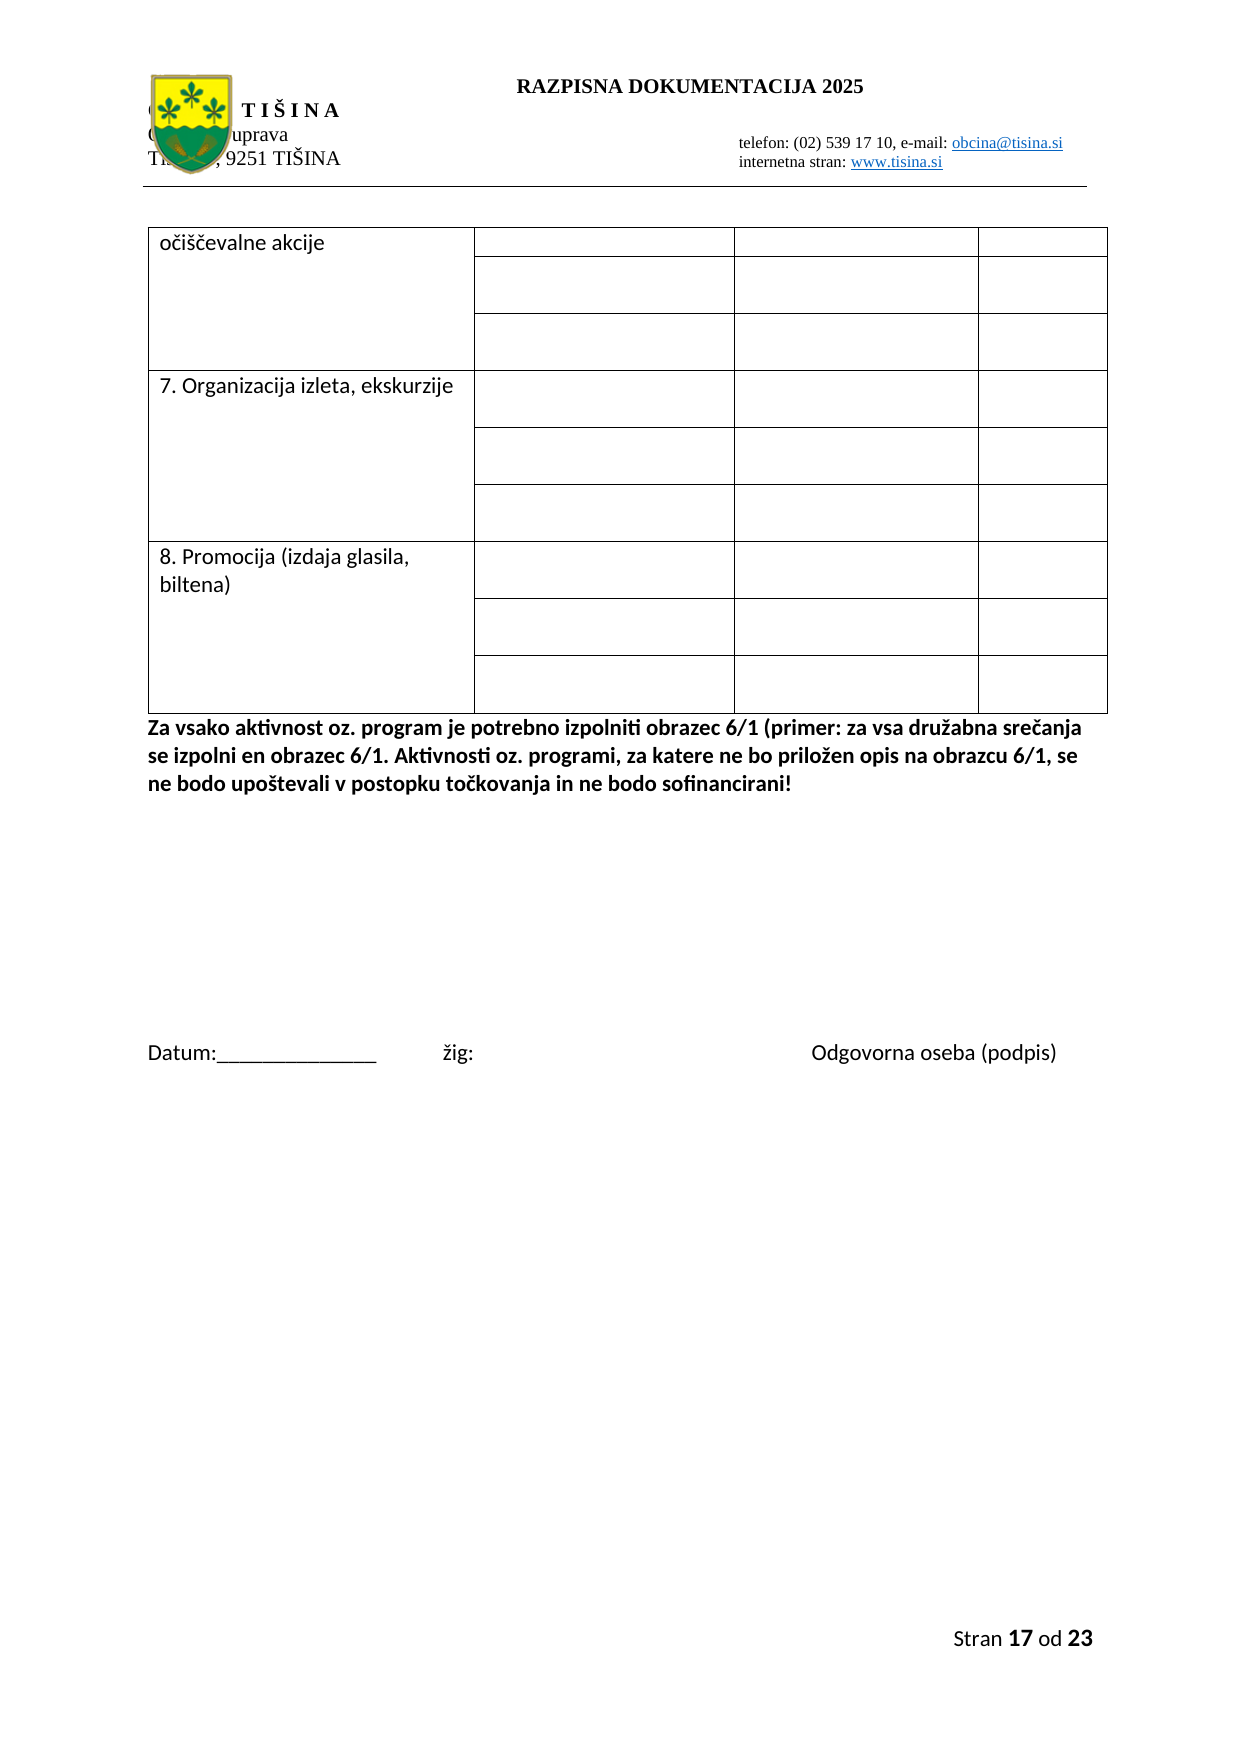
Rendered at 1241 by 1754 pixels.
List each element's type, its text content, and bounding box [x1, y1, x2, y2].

table_cell [475, 228, 734, 256]
table_cell [475, 314, 734, 370]
table_cell [979, 228, 1107, 256]
table_cell 6. Organizacija razstave, očiščevalne akcije [149, 228, 474, 370]
table_cell [735, 485, 978, 541]
table_cell 8. Promocija (izdaja glasila, biltena) [149, 542, 474, 712]
text Za vsako aktivnost oz. program je potrebno izpolniti obrazec 6/1 (primer: za vsa družabna srečanja se izpolni en obrazec 6/1. Aktivnosti oz. programi, za katere ne bo priložen opis na obrazcu 6/1, se ne bodo upoštevali v postopku točkovanja in ne bodo sofinancirani! [148, 714, 1093, 798]
picture [148, 73, 235, 176]
table_cell [979, 314, 1107, 370]
table_cell [979, 371, 1107, 427]
table_cell [735, 428, 978, 484]
table_cell [979, 656, 1107, 712]
table_cell [735, 228, 978, 256]
table_cell [735, 371, 978, 427]
table_cell [979, 428, 1107, 484]
table_cell [735, 314, 978, 370]
table_cell [475, 542, 734, 598]
table_cell [979, 485, 1107, 541]
table_cell [475, 485, 734, 541]
text Datum:______________ žig: Odgovorna oseba (podpis) [148, 1038, 1093, 1066]
table_cell [735, 257, 978, 313]
table_cell [735, 656, 978, 712]
table_cell [475, 428, 734, 484]
table_cell [475, 257, 734, 313]
table_cell [475, 656, 734, 712]
table_cell [475, 371, 734, 427]
table_cell [979, 599, 1107, 655]
table_cell [475, 599, 734, 655]
table_cell 7. Organizacija izleta, ekskurzije [149, 371, 474, 541]
table_cell [979, 257, 1107, 313]
table_cell [735, 542, 978, 598]
table_cell [735, 599, 978, 655]
table_cell [979, 542, 1107, 598]
